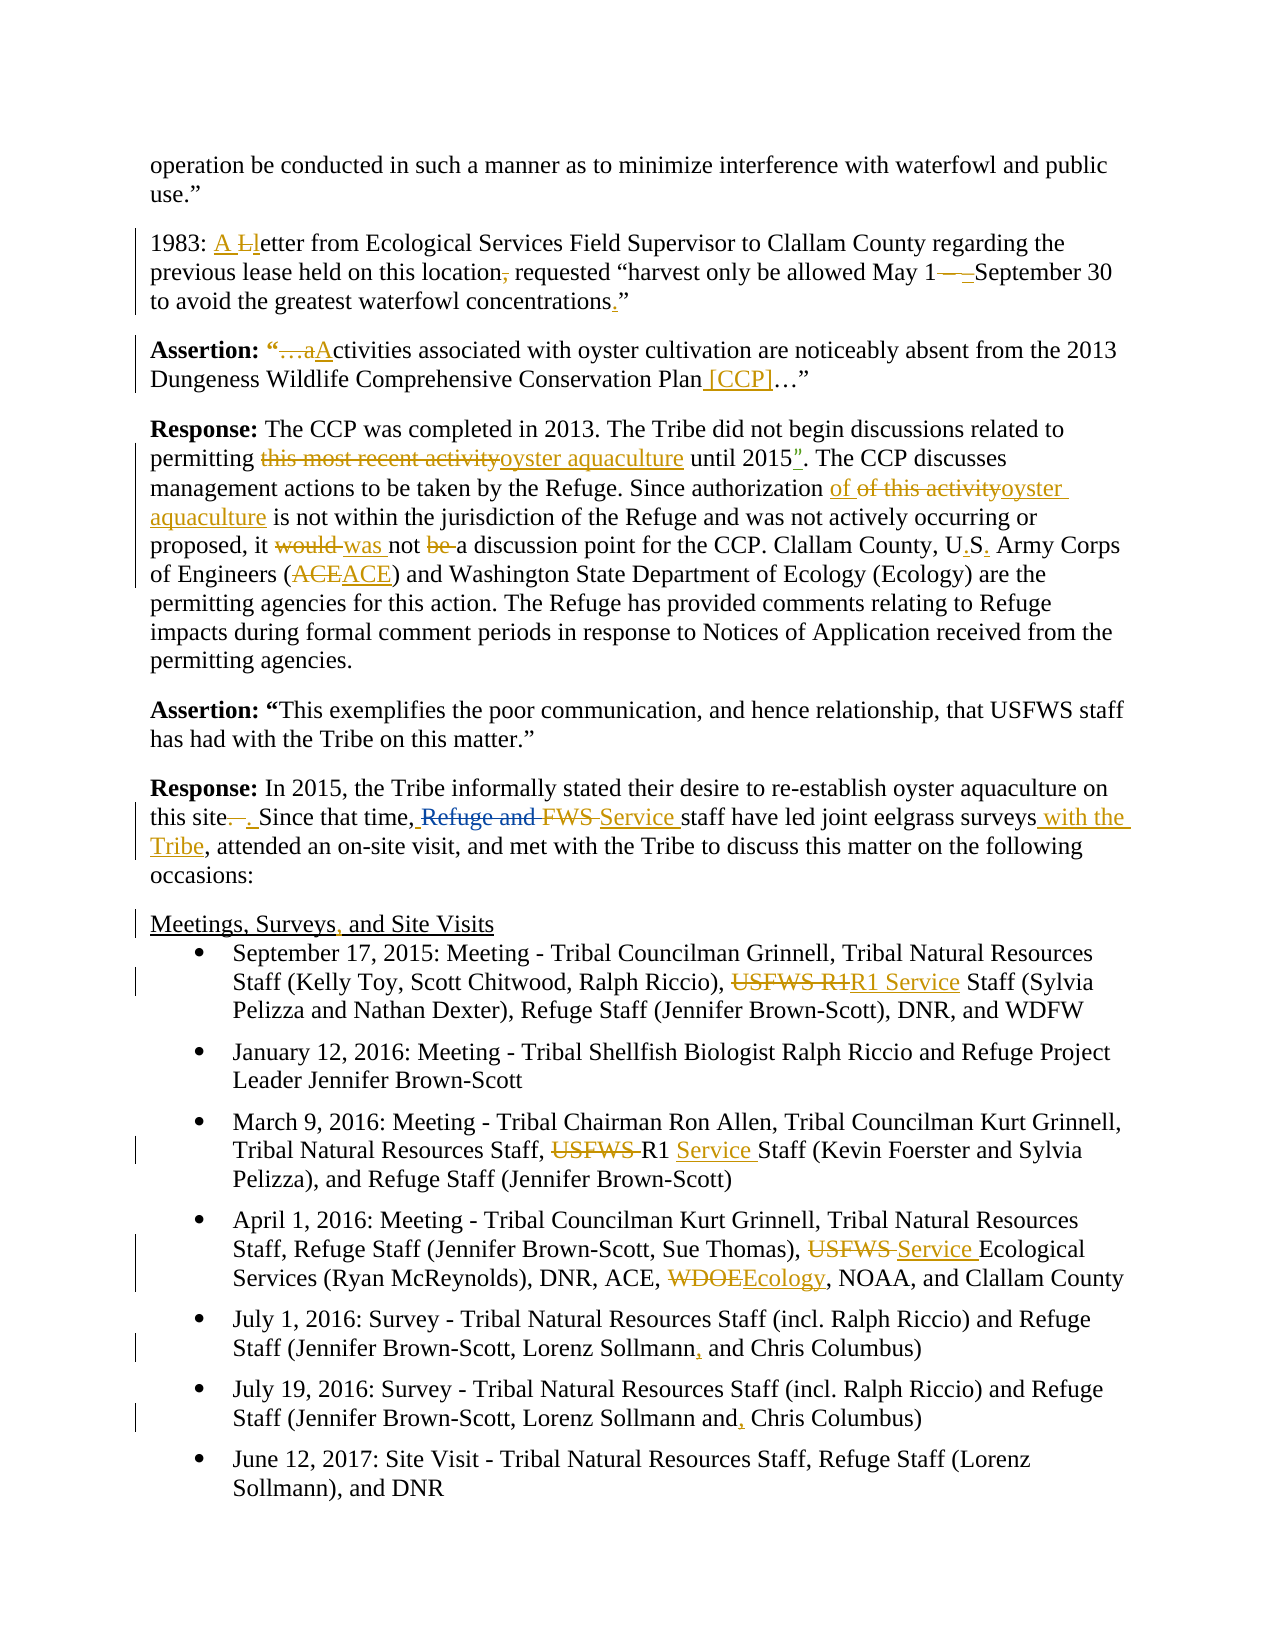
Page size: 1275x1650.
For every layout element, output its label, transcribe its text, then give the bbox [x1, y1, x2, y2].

text 1983: etter from Ecological Services Field Supervisor to Clallam County regarding the previous lease held on this location requested “harvest only be allowed May 1September 30 to avoid the greatest waterfowl concentrations” [150, 228, 1134, 314]
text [150, 150, 1134, 207]
text Response: In 2015, the Tribe informally stated their desire to re-establish oyster aquaculture on this siteSince that time,staff have led joint eelgrass surveys, attended an on-site visit, and met with the Tribe to discuss this matter on the following occasions: [150, 773, 1134, 888]
list July 19, 2016: Survey - Tribal Natural Resources Staff (incl. Ralph Riccio) and Refuge Staff (Jennifer Brown-Scott, Lorenz Sollmann and Chris Columbus) [195, 1374, 1134, 1432]
list April 1, 2016: Meeting - Tribal Councilman Kurt Grinnell, Tribal Natural Resources Staff, Refuge Staff (Jennifer Brown-Scott, Sue Thomas), Ecological Services (Ryan McReynolds), DNR, ACE, , NOAA, and Clallam County [195, 1206, 1134, 1292]
list January 12, 2016: Meeting - Tribal Shellfish Biologist Ralph Riccio and Refuge Project Leader Jennifer Brown-Scott [195, 1037, 1134, 1094]
text Assertion: “This exemplifies the poor communication, and hence relationship, that USFWS staff has had with the Tribe on this matter.” [150, 695, 1134, 753]
text Assertion: “ctivities associated with oyster cultivation are noticeably absent from the 2013 Dungeness Wildlife Comprehensive Conservation Plan…” [150, 335, 1134, 393]
text Meetings, Surveys and Site Visits [150, 909, 1134, 938]
list September 17, 2015: Meeting - Tribal Councilman Grinnell, Tribal Natural Resources Staff (Kelly Toy, Scott Chitwood, Ralph Riccio), Staff (Sylvia Pelizza and Nathan Dexter), Refuge Staff (Jennifer Brown-Scott), DNR, and WDFW [195, 938, 1134, 1024]
list June 12, 2017: Site Visit - Tribal Natural Resources Staff, Refuge Staff (Lorenz Sollmann), and DNR [195, 1444, 1134, 1502]
list March 9, 2016: Meeting - Tribal Chairman Ron Allen, Tribal Councilman Kurt Grinnell, Tribal Natural Resources Staff, R1 Staff (Kevin Foerster and Sylvia Pelizza), and Refuge Staff (Jennifer Brown-Scott) [195, 1107, 1134, 1193]
list July 1, 2016: Survey - Tribal Natural Resources Staff (incl. Ralph Riccio) and Refuge Staff (Jennifer Brown-Scott, Lorenz Sollmann and Chris Columbus) [195, 1304, 1134, 1362]
text Response: The CCP was completed in 2013. The Tribe did not begin discussions related to permitting until 2015. The CCP discusses management actions to be taken by the Refuge. Since authorization is not within the jurisdiction of the Refuge and was not actively occurring or proposed, it not a discussion point for the CCP. Clallam County, US Army Corps of Engineers () and Washington State Department of Ecology (Ecology) are the permitting agencies for this action. The Refuge has provided comments relating to Refuge impacts during formal comment periods in response to Notices of Application received from the permitting agencies. [150, 414, 1134, 674]
